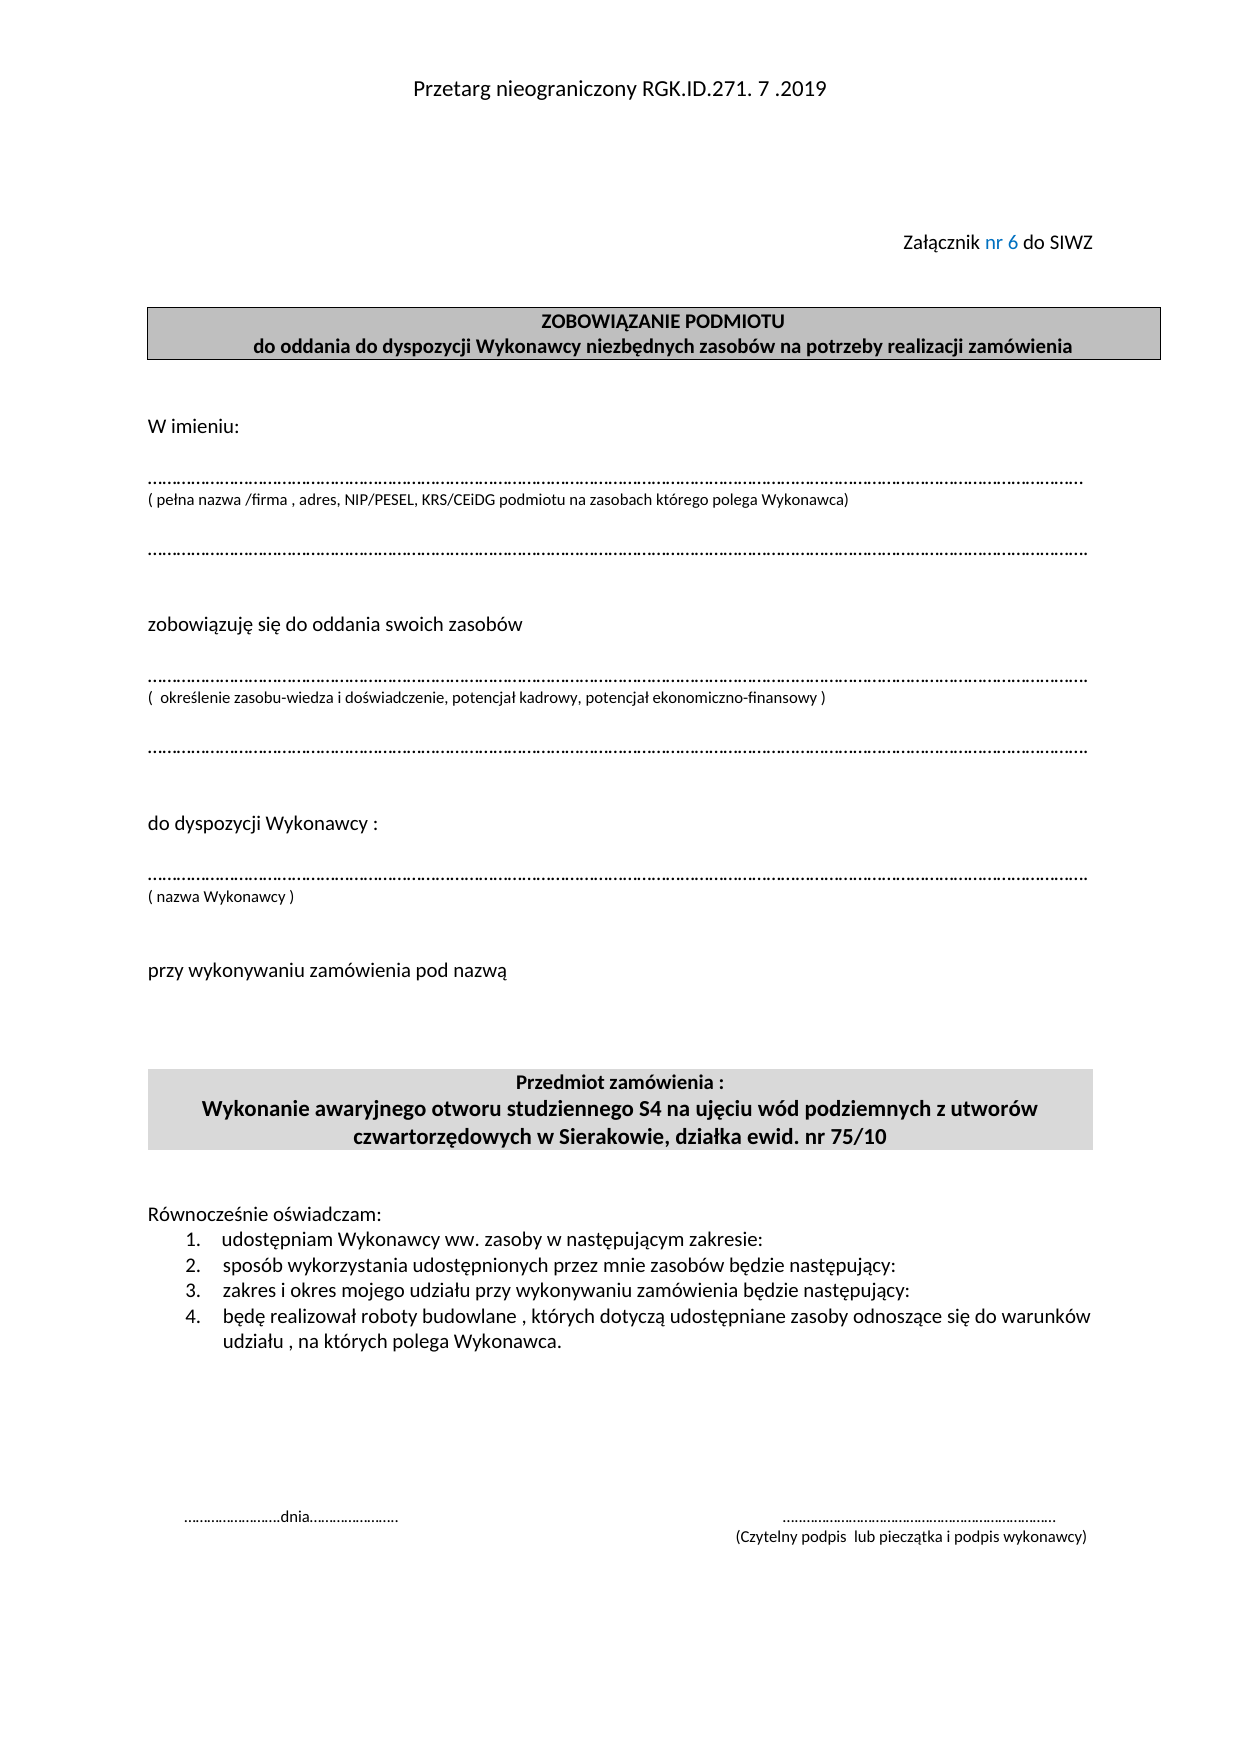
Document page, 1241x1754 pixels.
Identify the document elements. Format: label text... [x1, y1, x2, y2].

text Wykonanie awaryjnego otworu studziennego S4 na ujęciu wód podziemnych z utworów czwartorzędowych w Sierakowie, działka ewid. nr 75/10 [148, 1094, 1093, 1150]
text ( nazwa Wykonawcy ) [148, 886, 1093, 906]
text …………………….dnia………………….. …..………………………………………………………… [148, 1506, 1093, 1527]
text zobowiązuję się do oddania swoich zasobów [148, 611, 1093, 637]
text ……………………………………………………………………………………………………………………………………………………………………………. [148, 535, 1093, 561]
text ……………………………………………………………………………………………………………………………………………………………………………. [148, 733, 1093, 759]
text ……………………………………………………………………………………………………………………………………………………………………………. [148, 662, 1093, 688]
list sposób wykorzystania udostępnionych przez mnie zasobów będzie następujący: [185, 1252, 1093, 1277]
text ( określenie zasobu-wiedza i doświadczenie, potencjał kadrowy, potencjał ekonomiczno-finansowy ) [148, 688, 1093, 708]
text przy wykonywaniu zamówienia pod nazwą [148, 957, 1093, 982]
text Równocześnie oświadczam: [148, 1201, 1093, 1227]
list zakres i okres mojego udziału przy wykonywaniu zamówienia będzie następujący: [185, 1277, 1093, 1303]
text ( pełna nazwa /firma , adres, NIP/PESEL, KRS/CEiDG podmiotu na zasobach którego polega Wykonawca) [148, 489, 1093, 510]
text W imieniu: [148, 413, 1093, 439]
list będę realizował roboty budowlane , których dotyczą udostępniane zasoby odnoszące się do warunków udziału , na których polega Wykonawca. [185, 1303, 1093, 1354]
text (Czytelny podpis lub pieczątka i podpis wykonawcy) [148, 1527, 1093, 1547]
text …………………………………………………………………………………………………………………………………………………………………………… [148, 464, 1093, 489]
text ……………………………………………………………………………………………………………………………………………………………………………. [148, 861, 1093, 886]
list udostępniam Wykonawcy ww. zasoby w następującym zakresie: [185, 1227, 1093, 1252]
text do dyspozycji Wykonawcy : [148, 810, 1093, 835]
text Załącznik nr 6 do SIWZ [148, 229, 1093, 254]
text Przedmiot zamówienia : [148, 1069, 1093, 1094]
table_header ZOBOWIĄZANIE PODMIOTU do oddania do dyspozycji Wykonawcy niezbędnych zasobów na potrzeby realizacji zamówienia [148, 308, 1160, 359]
